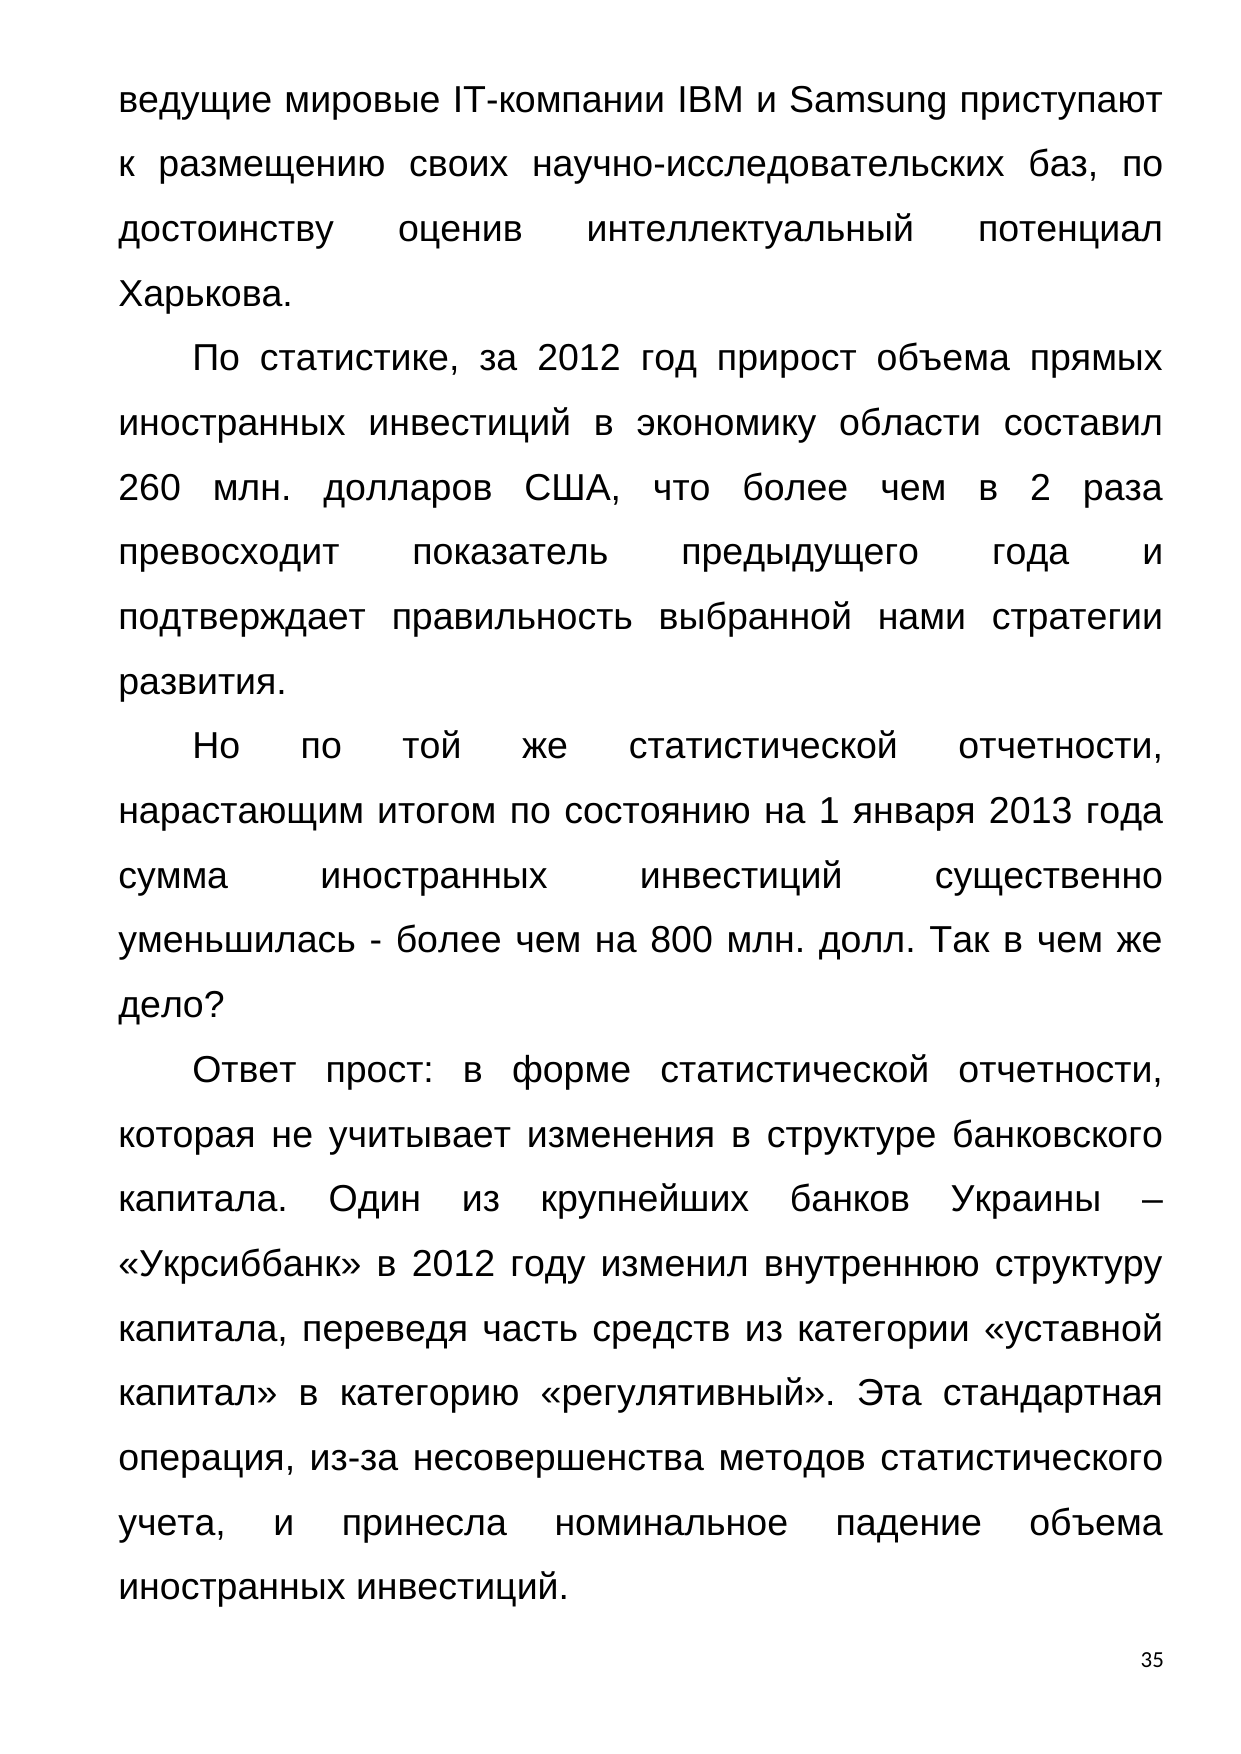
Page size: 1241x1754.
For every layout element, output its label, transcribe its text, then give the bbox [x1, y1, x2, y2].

text Ответ прост: в форме статистической отчетности, которая не учитывает изменения в структуре банковского капитала. Один из крупнейших банков Украины – «Укрсиббанк» в 2012 году изменил внутреннюю структуру капитала, переведя часть средств из категории «уставной капитал» в категорию «регулятивный». Эта стандартная операция, из-за несовершенства методов статистического учета, и принесла номинальное падение объема иностранных инвестиций. [118, 1047, 1163, 1608]
text По статистике, за 2012 год прирост объема прямых иностранных инвестиций в экономику области составил 260 млн. долларов США, что более чем в 2 раза превосходит показатель предыдущего года и подтверждает правильность выбранной нами стратегии развития. [118, 336, 1163, 702]
text Но по той же статистической отчетности, нарастающим итогом по состоянию на 1 января 2013 года сумма иностранных инвестиций существенно уменьшилась - более чем на 800 млн. долл. Так в чем же дело? [118, 724, 1163, 1026]
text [118, 77, 1163, 314]
